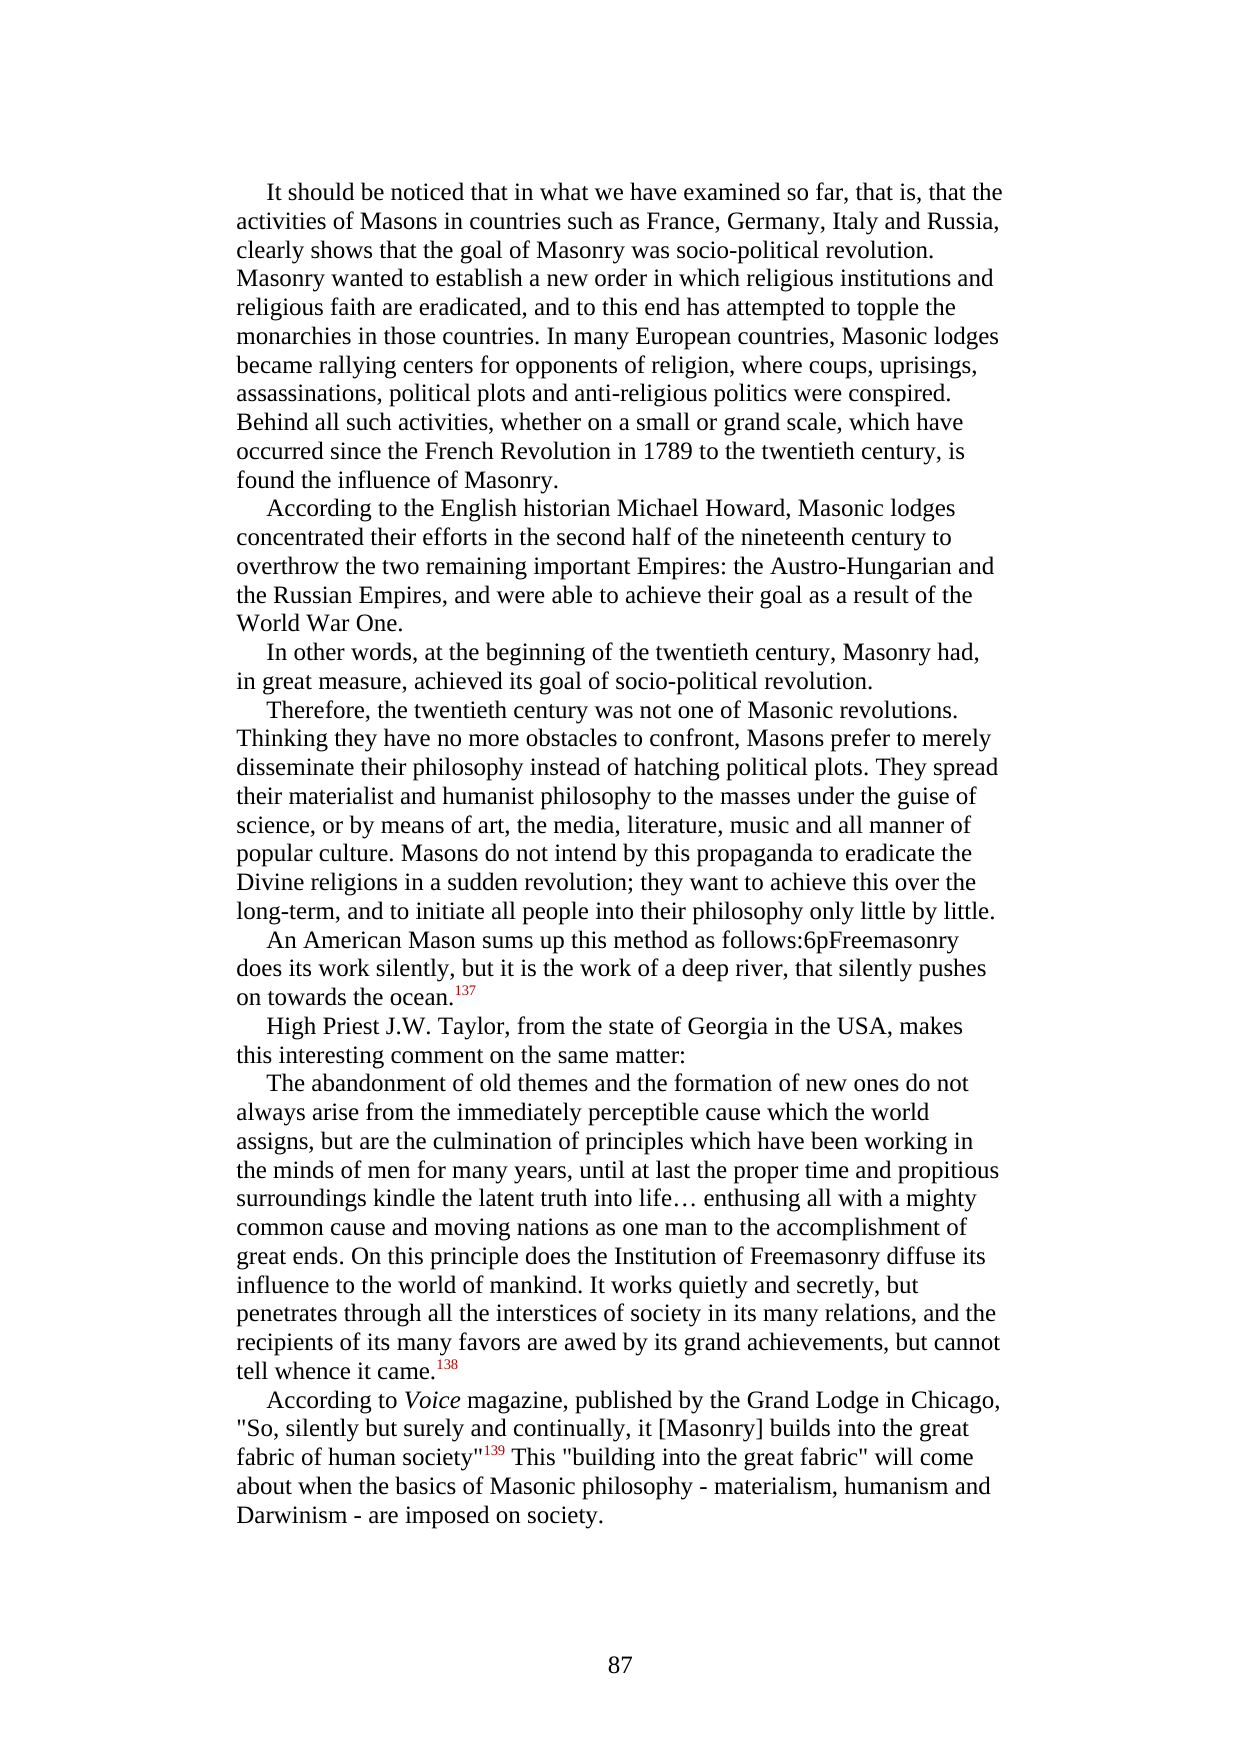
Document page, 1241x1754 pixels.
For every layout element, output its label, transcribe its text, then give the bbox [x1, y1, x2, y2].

text It should be noticed that in what we have examined so far, that is, that the activities of Masons in countries such as France, Germany, Italy and Russia, clearly shows that the goal of Masonry was socio-political revolution. Masonry wanted to establish a new order in which religious institutions and religious faith are eradicated, and to this end has attempted to topple the monarchies in those countries. In many European countries, Masonic lodges became rallying centers for opponents of religion, where coups, uprisings, assassinations, political plots and anti-religious politics were conspired. Behind all such activities, whether on a small or grand scale, which have occurred since the French Revolution in 1789 to the twentieth century, is found the influence of Masonry. [236, 177, 1004, 493]
text The abandonment of old themes and the formation of new ones do not always arise from the immediately perceptible cause which the world assigns, but are the culmination of principles which have been working in the minds of men for many years, until at last the proper time and propitious surroundings kindle the latent truth into life… enthusing all with a mighty common cause and moving nations as one man to the accomplishment of great ends. On this principle does the Institution of Freemasonry diffuse its influence to the world of mankind. It works quietly and secretly, but penetrates through all the interstices of society in its many relations, and the recipients of its many favors are awed by its grand achievements, but cannot tell whence it came.138 [236, 1068, 1004, 1385]
text According to the English historian Michael Howard, Masonic lodges concentrated their efforts in the second half of the nineteenth century to overthrow the two remaining important Empires: the Austro-Hungarian and the Russian Empires, and were able to achieve their goal as a result of the World War One. [236, 493, 1004, 637]
text In other words, at the beginning of the twentieth century, Masonry had, in great measure, achieved its goal of socio-political revolution. [236, 637, 1004, 695]
text An American Mason sums up this method as follows:6pFreemasonry does its work silently, but it is the work of a deep river, that silently pushes on towards the ocean.137 [236, 925, 1004, 1011]
text According to Voice magazine, published by the Grand Lodge in Chicago, "So, silently but surely and continually, it [Masonry] builds into the great fabric of human society"139 This "building into the great fabric" will come about when the basics of Masonic philosophy - materialism, humanism and Darwinism - are imposed on society. [236, 1385, 1004, 1528]
text High Priest J.W. Taylor, from the state of Georgia in the USA, makes this interesting comment on the same matter: [236, 1011, 1004, 1068]
text Therefore, the twentieth century was not one of Masonic revolutions. Thinking they have no more obstacles to confront, Masons prefer to merely disseminate their philosophy instead of hatching political plots. They spread their materialist and humanist philosophy to the masses under the guise of science, or by means of art, the media, literature, music and all manner of popular culture. Masons do not intend by this propaganda to eradicate the Divine religions in a sudden revolution; they want to achieve this over the long-term, and to initiate all people into their philosophy only little by little. [236, 695, 1004, 925]
